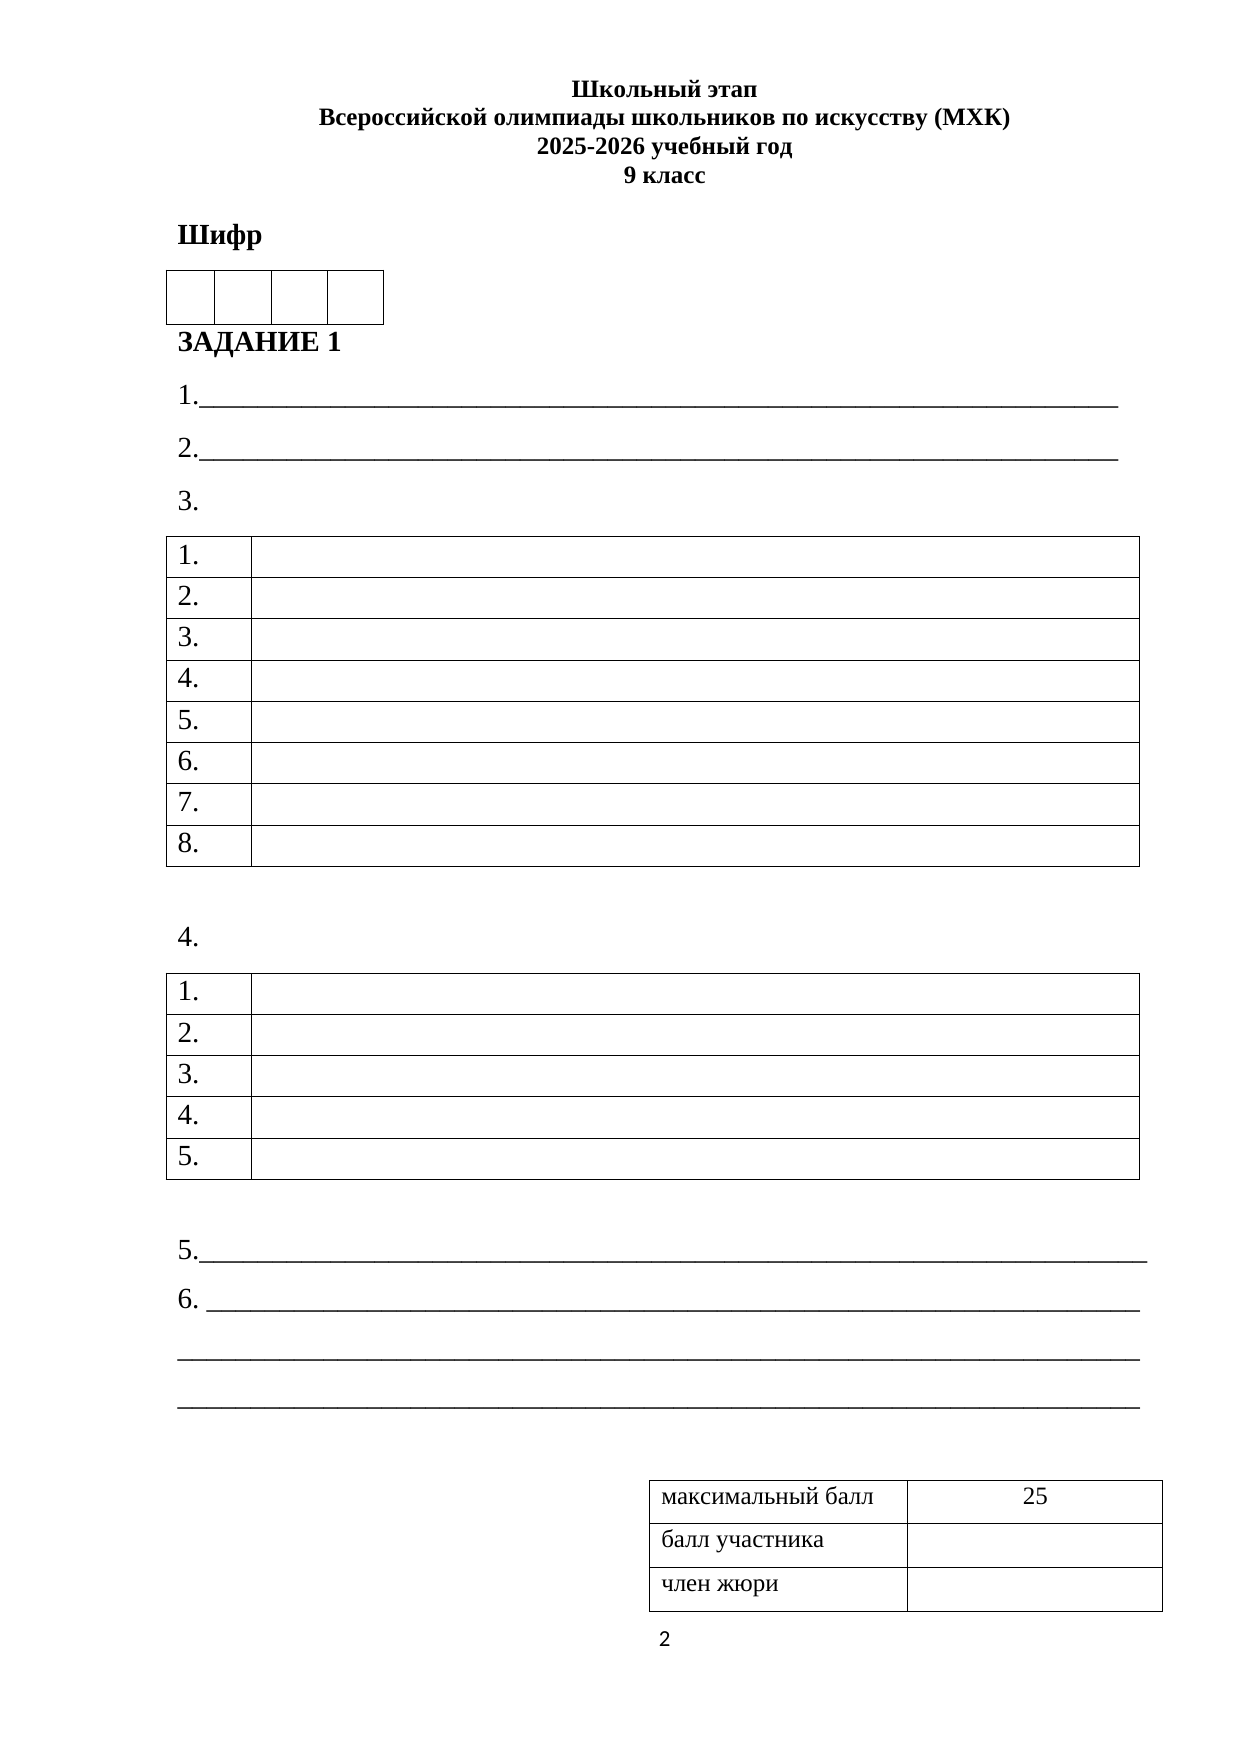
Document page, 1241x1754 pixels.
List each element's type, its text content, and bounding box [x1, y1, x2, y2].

table_cell [252, 1139, 1139, 1179]
table_header 25 [908, 1481, 1162, 1523]
table_cell 2. [167, 578, 251, 618]
table_header [252, 974, 1139, 1014]
table_cell [252, 702, 1139, 742]
table_cell [908, 1568, 1162, 1611]
text Шифр [177, 217, 1152, 250]
table_cell [252, 743, 1139, 783]
table_cell 5. [167, 1139, 251, 1179]
table_cell 2. [167, 1015, 251, 1055]
table_header 1. [167, 974, 251, 1014]
table_cell [252, 619, 1139, 659]
table_header [252, 537, 1139, 577]
table_cell 7. [167, 784, 251, 824]
table_header максимальный балл [650, 1481, 907, 1523]
table_cell [252, 826, 1139, 866]
text 6. ________________________________________________________________ [177, 1281, 1152, 1315]
text __________________________________________________________________ [177, 1330, 1152, 1363]
table_cell 6. [167, 743, 251, 783]
text ЗАДАНИЕ 1 [177, 324, 1152, 358]
text 1._______________________________________________________________ [177, 377, 1152, 411]
table_cell член жюри [650, 1568, 907, 1611]
table_cell [252, 1097, 1139, 1137]
table_header [215, 271, 271, 323]
table_cell 3. [167, 1056, 251, 1096]
table_cell [252, 1056, 1139, 1096]
table_header 1. [167, 537, 251, 577]
table_header [328, 271, 383, 323]
table_cell 4. [167, 661, 251, 701]
table_header [272, 271, 327, 323]
table_cell [252, 784, 1139, 824]
text 5._________________________________________________________________ [177, 1232, 1152, 1266]
table_cell [252, 661, 1139, 701]
table_cell 5. [167, 702, 251, 742]
text 2._______________________________________________________________ [177, 430, 1152, 464]
text 4. [177, 919, 1152, 953]
table_cell [252, 578, 1139, 618]
table_cell 8. [167, 826, 251, 866]
table_cell 4. [167, 1097, 251, 1137]
table_cell балл участника [650, 1524, 907, 1567]
table_cell 3. [167, 619, 251, 659]
table_header [167, 271, 214, 323]
table_cell [908, 1524, 1162, 1567]
text __________________________________________________________________ [177, 1378, 1152, 1412]
text 3. [177, 483, 1152, 516]
table_cell [252, 1015, 1139, 1055]
